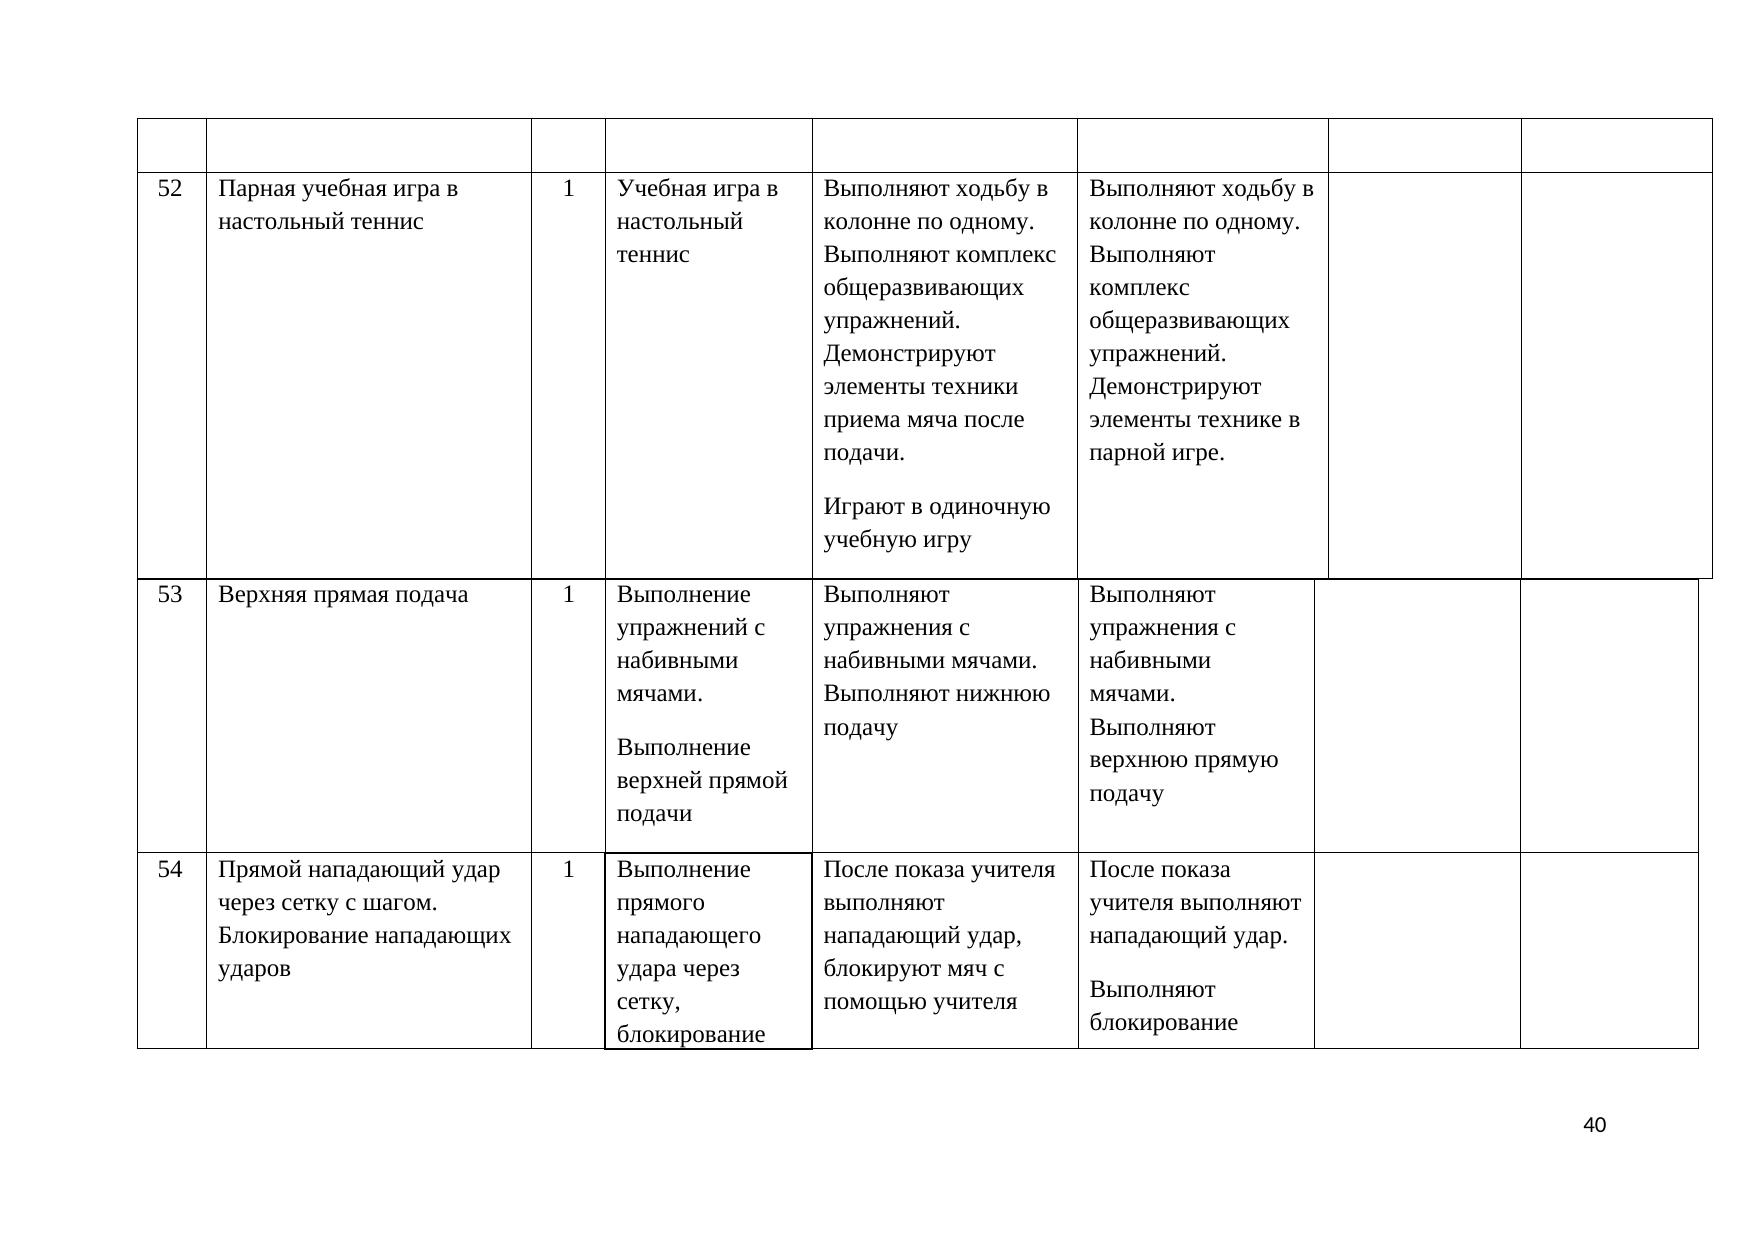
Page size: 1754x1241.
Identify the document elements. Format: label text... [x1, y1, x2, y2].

table_cell Учебная игра в настольный теннис [606, 173, 812, 577]
table_header [1315, 580, 1520, 852]
table_cell 1 [532, 173, 605, 577]
table_header 53 [138, 580, 206, 852]
table_cell [1521, 853, 1698, 1048]
table_cell 54 [138, 853, 206, 1048]
table_header Выполняют упражнения с набивными мячами. Выполняют нижнюю подачу [813, 580, 1078, 852]
table_cell Выполняют ходьбу в колонне по одному. Выполняют комплекс общеразвивающих упражнений. Демонстрируют элементы техники приема мяча после подачи. Играют в одиночную учебную игру [813, 173, 1077, 577]
table_cell Выполняют ходьбу в колонне по одному. Выполняют комплекс общеразвивающих упражнений. Демонстрируют элементы технике в парной игре. [1078, 173, 1328, 577]
table_cell [1329, 119, 1521, 172]
table_cell [1522, 173, 1712, 577]
table_cell 51 [138, 119, 206, 172]
table_cell Парная учебная игра в настольный теннис [207, 173, 531, 577]
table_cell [207, 853, 531, 1048]
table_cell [207, 119, 531, 172]
table_header 1 [532, 580, 605, 852]
table_header Выполнение упражнений с набивными мячами. Выполнение верхней прямой подачи [606, 580, 812, 852]
table_cell [1315, 853, 1520, 1048]
table_header Верхняя прямая подача [207, 580, 531, 852]
table_cell 1 [532, 853, 604, 1048]
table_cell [606, 119, 812, 172]
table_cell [606, 854, 811, 1048]
table_cell 1 [532, 119, 605, 172]
table_cell 52 [138, 173, 206, 577]
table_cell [1079, 853, 1314, 1048]
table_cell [813, 853, 1078, 1048]
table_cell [813, 119, 1077, 172]
table_cell [1329, 173, 1521, 577]
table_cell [1078, 119, 1328, 172]
table_header [1521, 580, 1698, 852]
table_cell [1522, 119, 1712, 172]
table_header Выполняют упражнения с набивными мячами. Выполняют верхнюю прямую подачу [1079, 580, 1314, 852]
